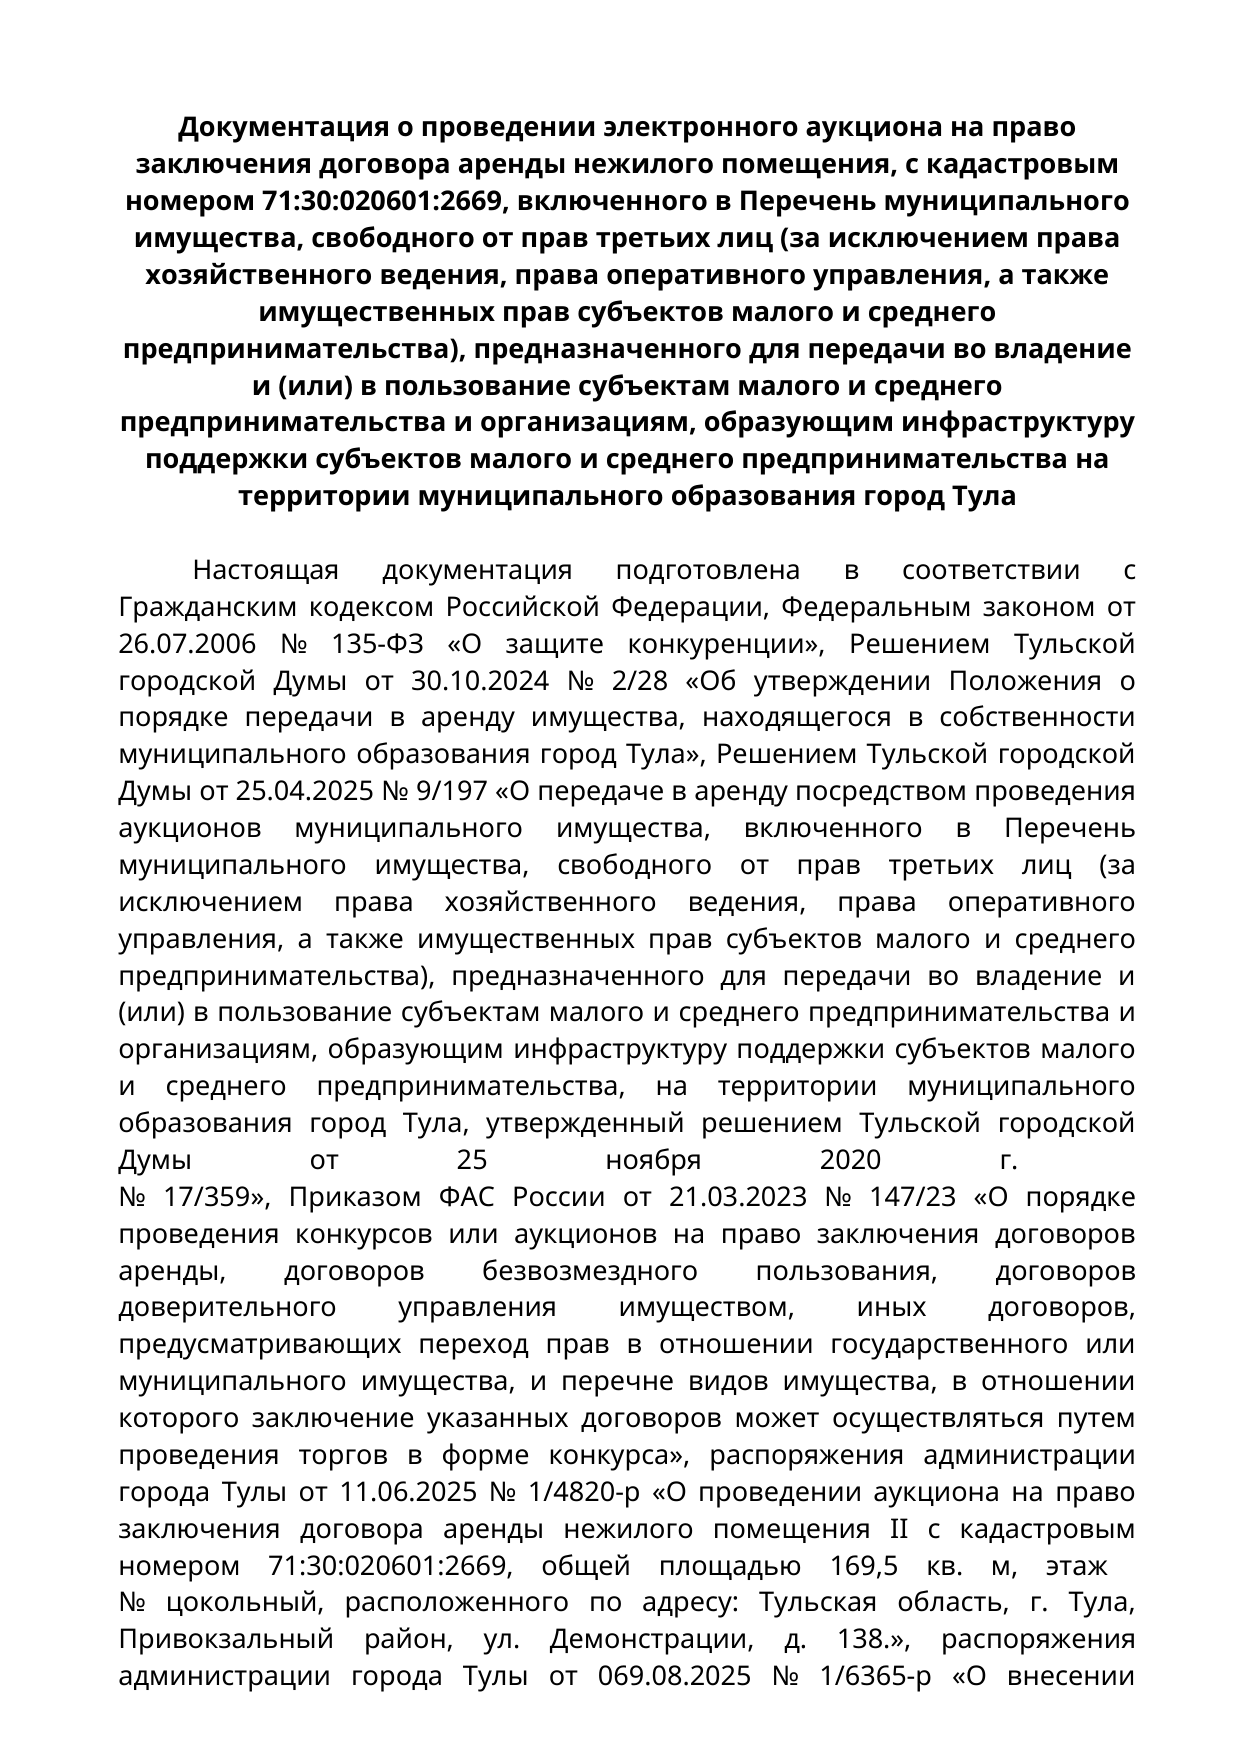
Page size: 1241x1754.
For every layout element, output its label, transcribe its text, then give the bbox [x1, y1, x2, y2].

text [118, 550, 1137, 1693]
text Документация о проведении электронного аукциона на право заключения договора аренды нежилого помещения, с кадастровым номером 71:30:020601:2669, включенного в Перечень муниципального имущества, свободного от прав третьих лиц (за исключением права хозяйственного ведения, права оперативного управления, а также имущественных прав субъектов малого и среднего предпринимательства), предназначенного для передачи во владение и (или) в пользование субъектам малого и среднего предпринимательства и организациям, образующим инфраструктуру поддержки субъектов малого и среднего предпринимательства на территории муниципального образования город Тула [118, 108, 1137, 513]
